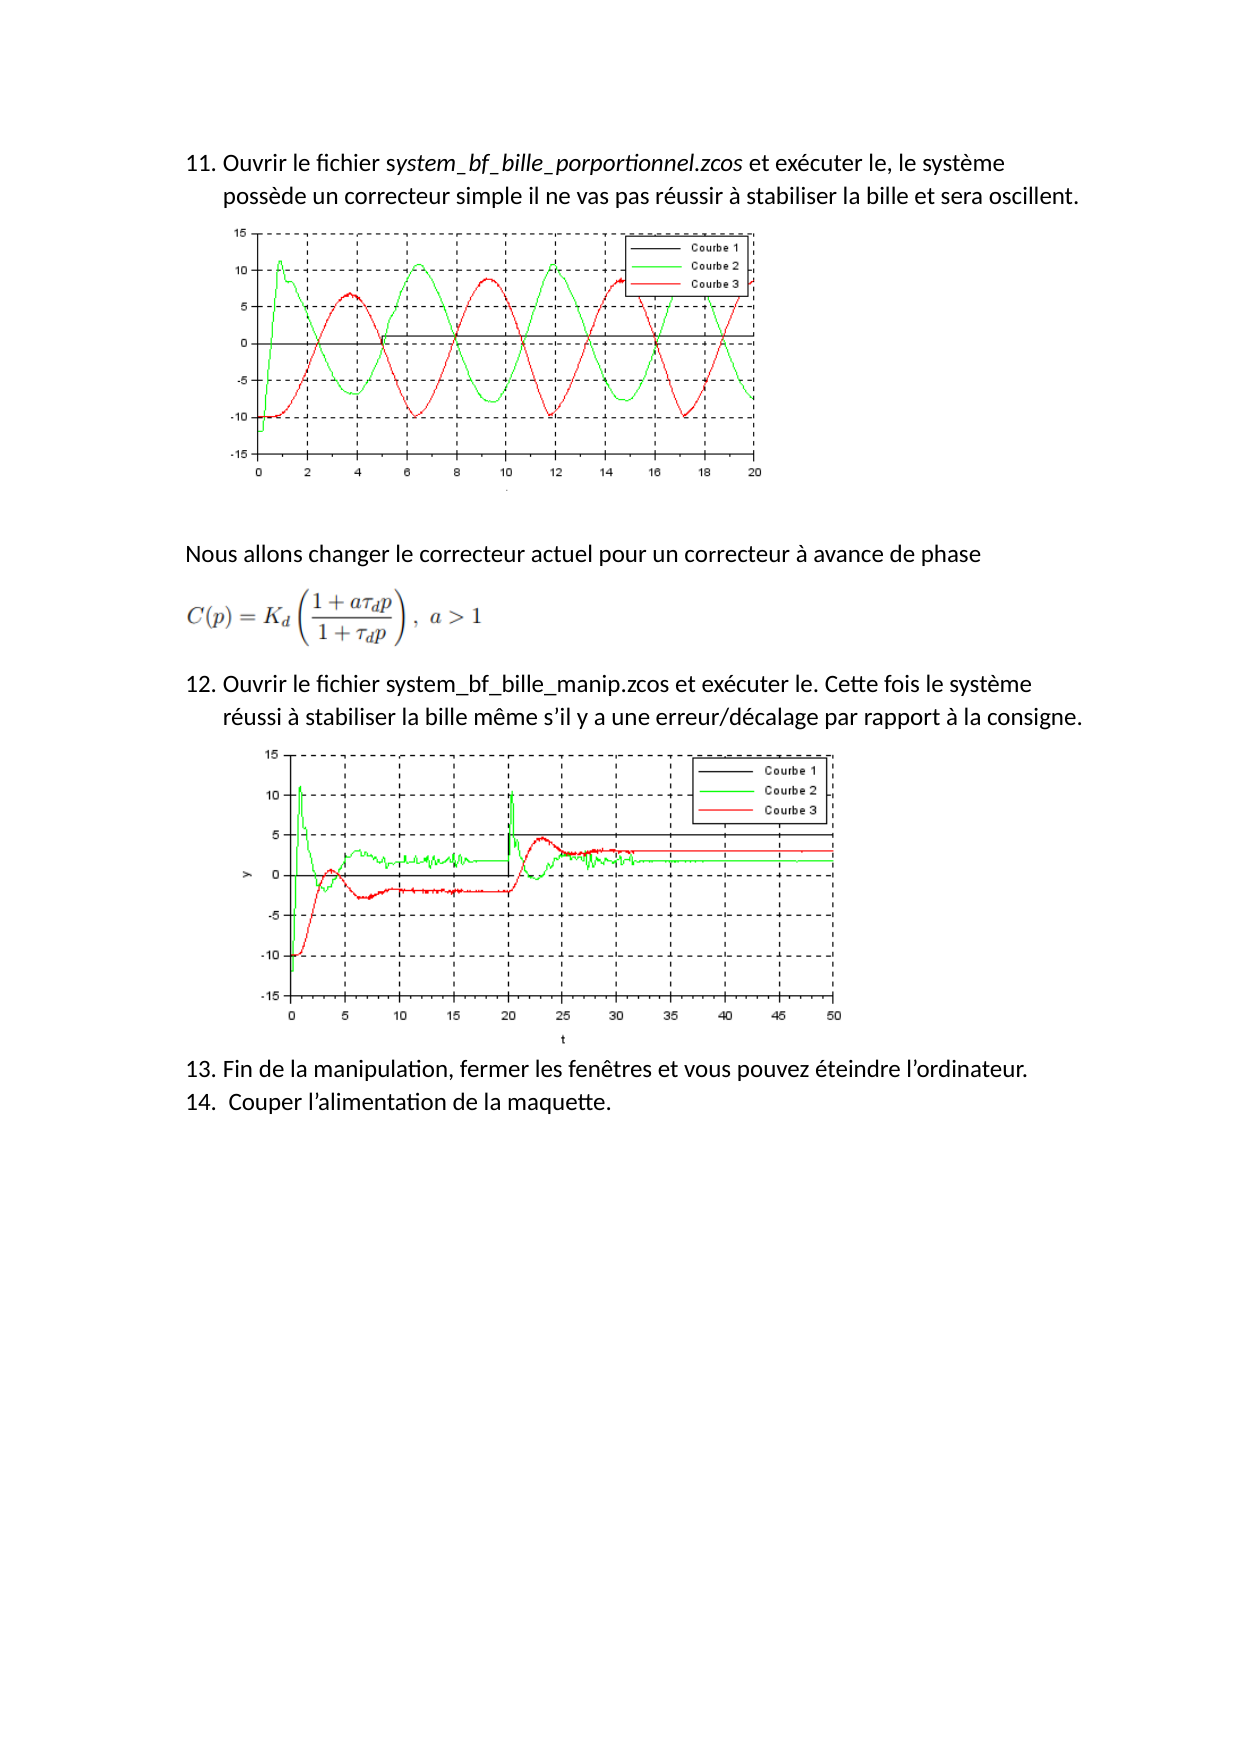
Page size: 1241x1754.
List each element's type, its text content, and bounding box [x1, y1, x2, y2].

list Fin de la manipulation, fermer les fenêtres et vous pouvez éteindre l’ordinateur. [185, 1053, 1093, 1083]
list Ouvrir le fichier system_bf_bille_manip.zcos et exécuter le. Cette fois le système réussi à stabiliser la bille même s’il y a une erreur/décalage par rapport à la consigne. [185, 668, 1093, 732]
picture [222, 213, 769, 491]
list Couper l’alimentation de la maquette. [185, 1086, 1093, 1116]
text Nous allons changer le correcteur actuel pour un correcteur à avance de phase [185, 538, 1093, 568]
picture [222, 734, 867, 1051]
picture [185, 583, 494, 654]
